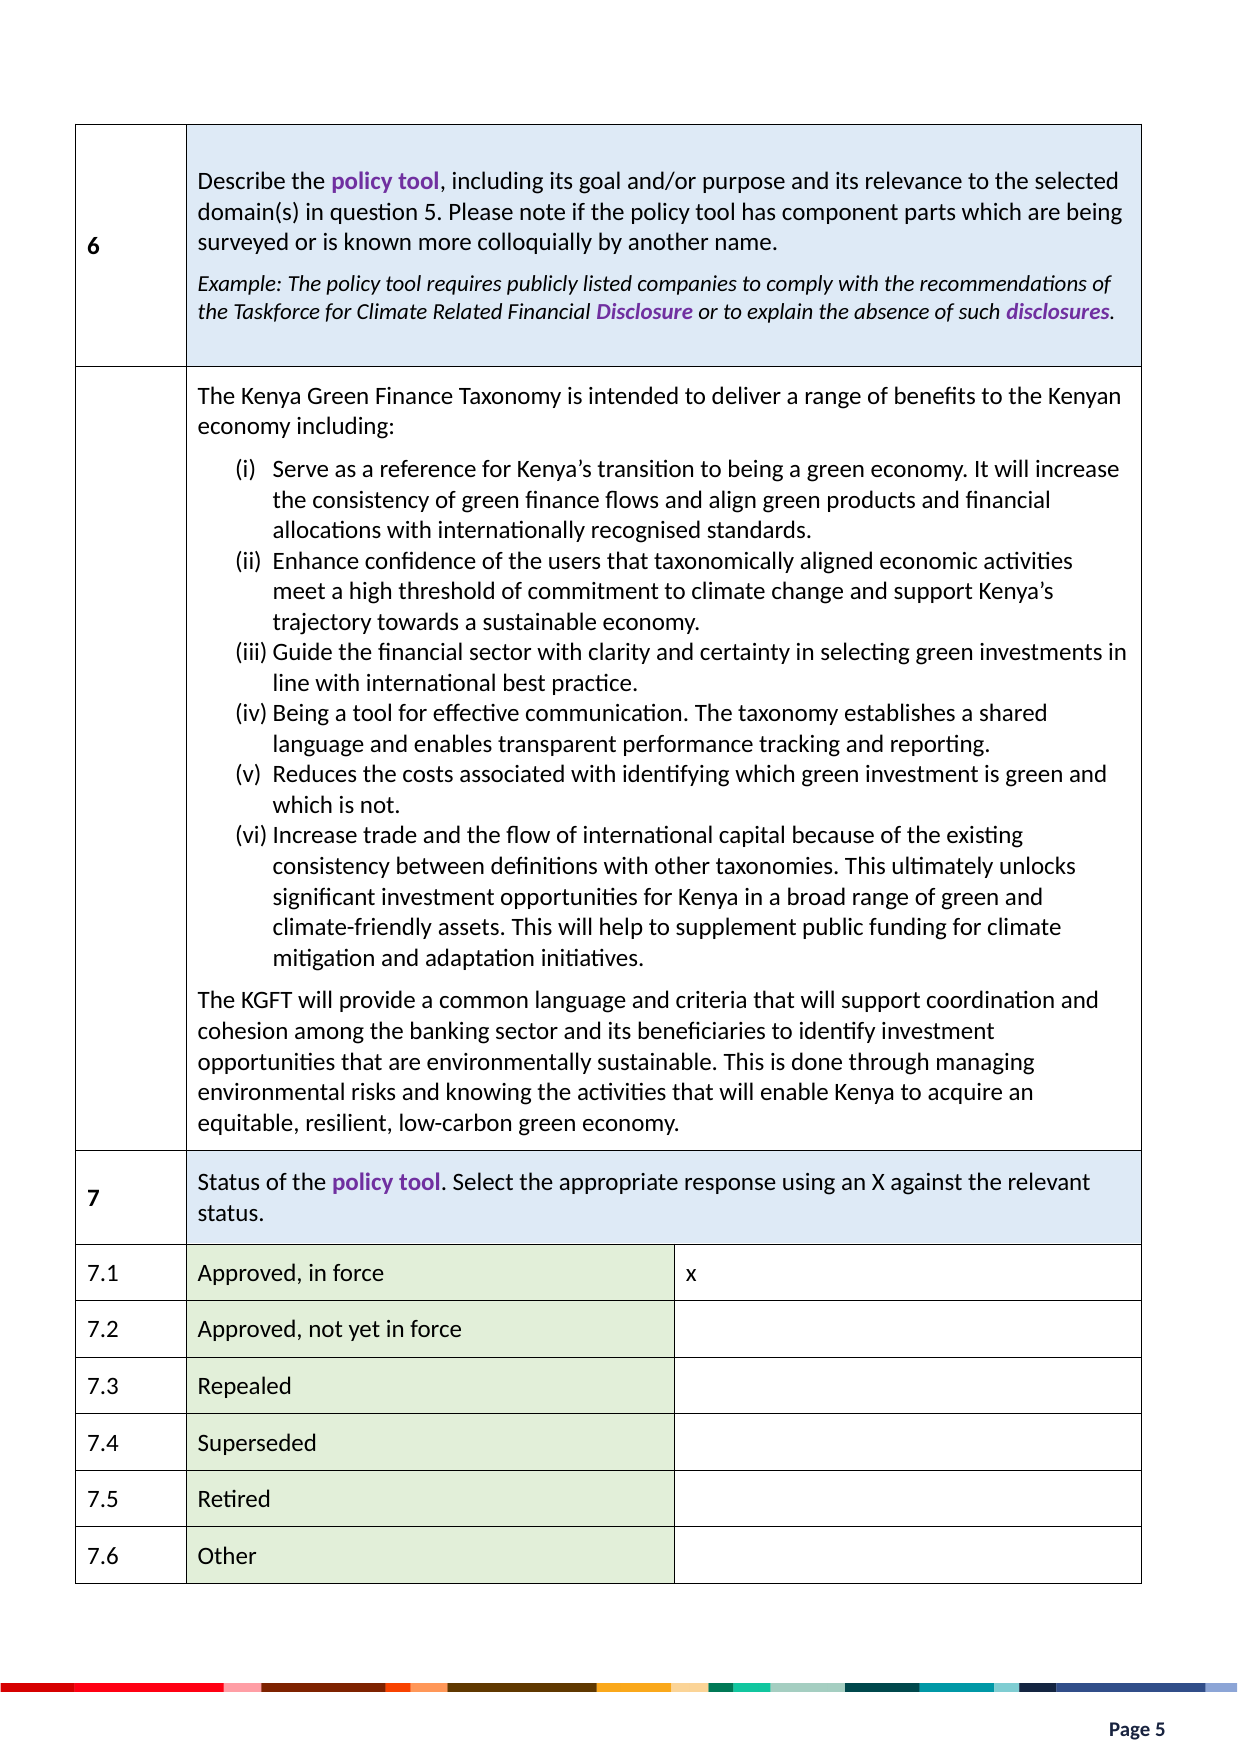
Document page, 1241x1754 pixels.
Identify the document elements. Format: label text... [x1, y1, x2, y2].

table_cell 7.4 [76, 1414, 186, 1470]
table_cell Retired [187, 1471, 674, 1526]
table_cell [675, 1471, 1141, 1526]
table_cell The Kenya Green Finance Taxonomy is intended to deliver a range of benefits to the Kenyan economy including: Serve as a reference for Kenya’s transition to being a green economy. It will increase the consistency of green finance flows and align green products and financial allocations with internationally recognised standards. Enhance confidence of the users that taxonomically aligned economic activities meet a high threshold of commitment to climate change and support Kenya’s trajectory towards a sustainable economy. Guide the financial sector with clarity and certainty in selecting green investments in line with international best practice. Being a tool for effective communication. The taxonomy establishes a shared language and enables transparent performance tracking and reporting. Reduces the costs associated with identifying which green investment is green and which is not. Increase trade and the flow of international capital because of the existing consistency between definitions with other taxonomies. This ultimately unlocks significant investment opportunities for Kenya in a broad range of green and climate-friendly assets. This will help to supplement public funding for climate mitigation and adaptation initiatives. The KGFT will provide a common language and criteria that will support coordination and cohesion among the banking sector and its beneficiaries to identify investment opportunities that are environmentally sustainable. This is done through managing environmental risks and knowing the activities that will enable Kenya to acquire an equitable, resilient, low-carbon green economy. [187, 367, 1141, 1150]
table_cell Repealed [187, 1358, 674, 1413]
table_cell 7.1 [76, 1245, 186, 1300]
table_cell Superseded [187, 1414, 674, 1470]
table_cell 7.5 [76, 1471, 186, 1526]
table_cell 7.2 [76, 1301, 186, 1357]
table_cell 7 [76, 1151, 186, 1243]
table_cell Approved, in force [187, 1245, 674, 1300]
table_cell Status of the policy tool. Select the appropriate response using an X against the relevant status. [187, 1151, 1141, 1243]
table_cell Approved, not yet in force [187, 1301, 674, 1357]
table_cell 7.6 [76, 1527, 186, 1583]
table_cell x [675, 1245, 1141, 1300]
table_cell 7.3 [76, 1358, 186, 1413]
table_cell 6 [76, 125, 186, 366]
table_cell [675, 1301, 1141, 1357]
table_cell [675, 1527, 1141, 1583]
table_cell Other [187, 1527, 674, 1583]
table_cell [76, 367, 186, 1150]
table_cell [675, 1414, 1141, 1470]
table_cell Describe the policy tool, including its goal and/or purpose and its relevance to the selected domain(s) in question 5. Please note if the policy tool has component parts which are being surveyed or is known more colloquially by another name. Example: The policy tool requires publicly listed companies to comply with the recommendations of the Taskforce for Climate Related Financial Disclosure or to explain the absence of such disclosures. [187, 125, 1141, 366]
picture [0, 1683, 1236, 1692]
table_cell [675, 1358, 1141, 1413]
